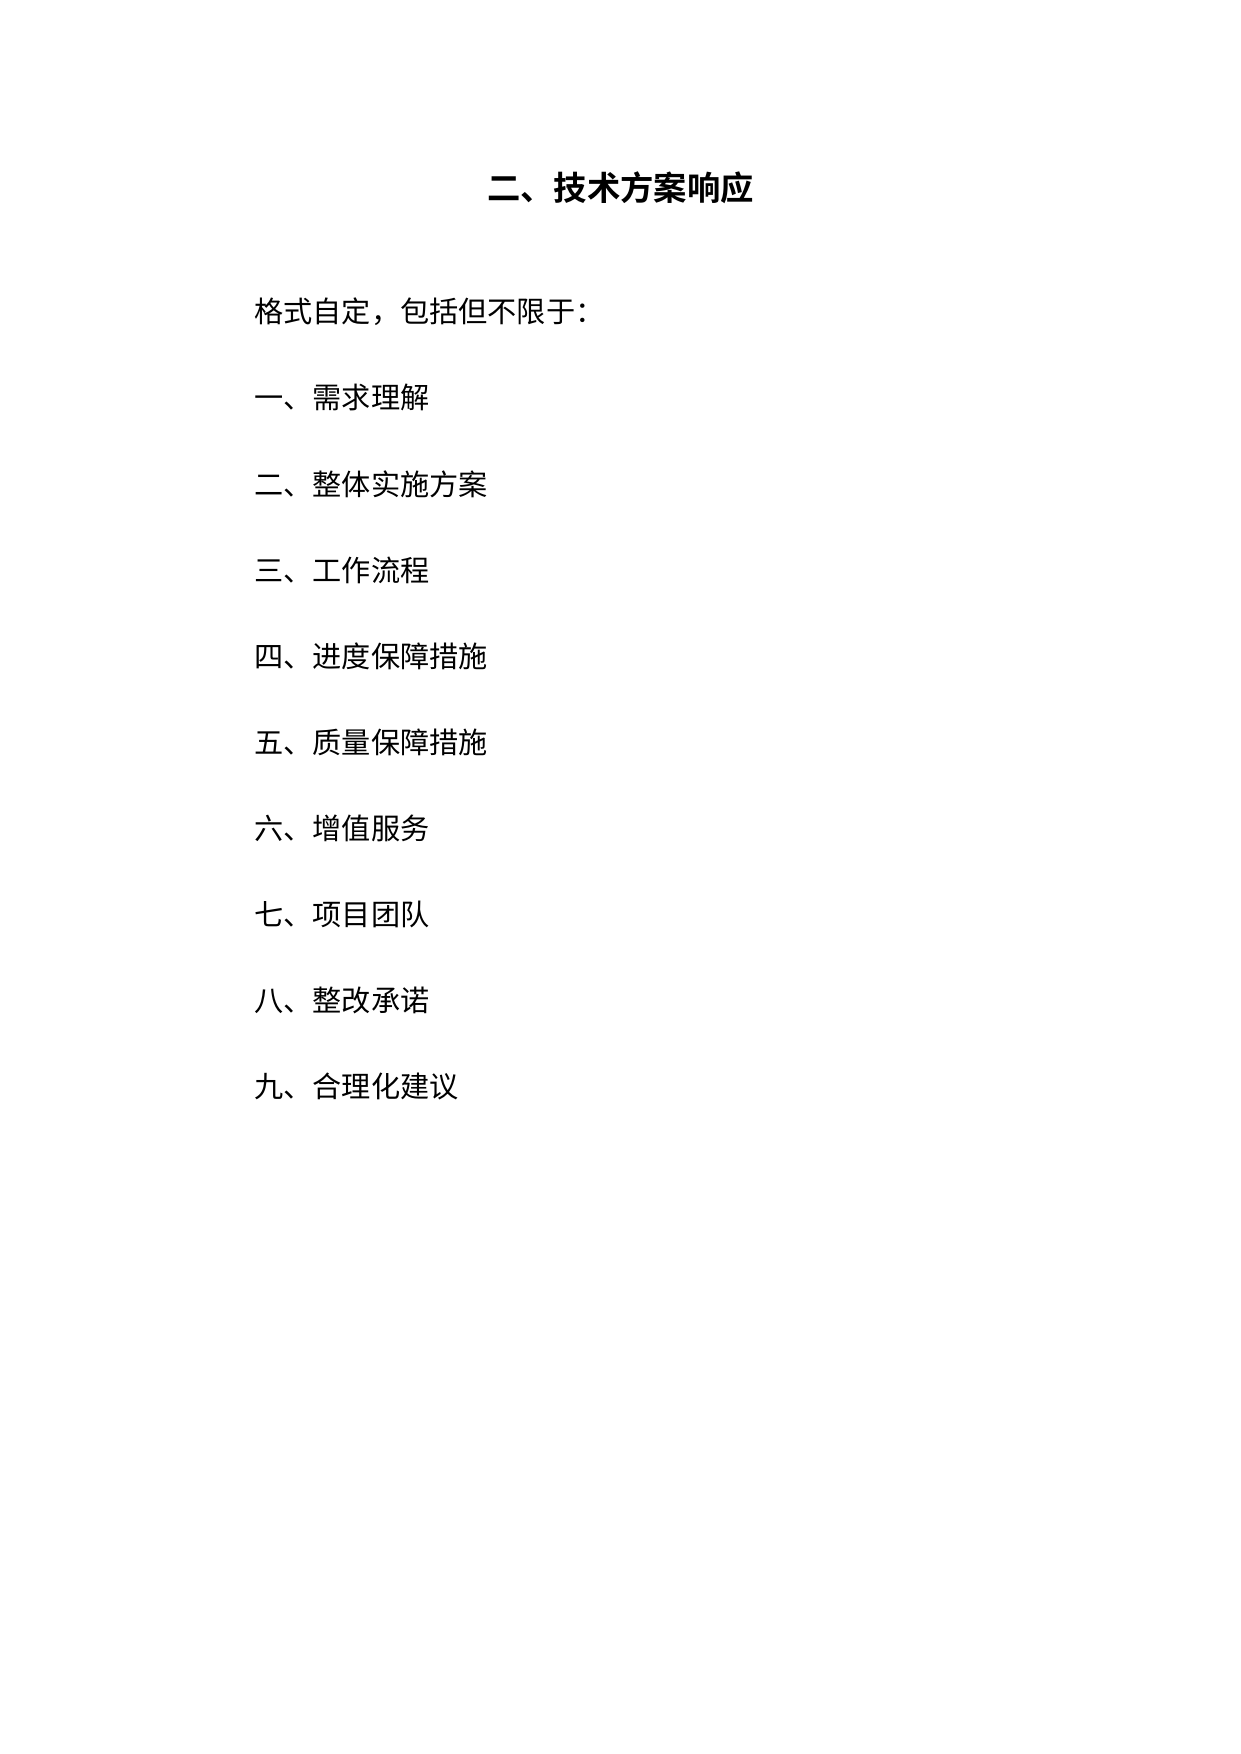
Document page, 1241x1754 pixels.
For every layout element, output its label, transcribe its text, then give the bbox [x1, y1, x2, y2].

list 整改承诺 [187, 967, 1053, 1032]
list 增值服务 [187, 794, 1053, 859]
list 质量保障措施 [187, 708, 1053, 773]
text 格式自定，包括但不限于： [187, 277, 1053, 342]
list 合理化建议 [187, 1053, 1053, 1118]
list 工作流程 [187, 536, 1053, 601]
list 整体实施方案 [187, 450, 1053, 515]
text 二、技术方案响应 [187, 162, 1053, 210]
list 进度保障措施 [187, 622, 1053, 687]
list 需求理解 [187, 363, 1053, 428]
list 项目团队 [187, 880, 1053, 945]
